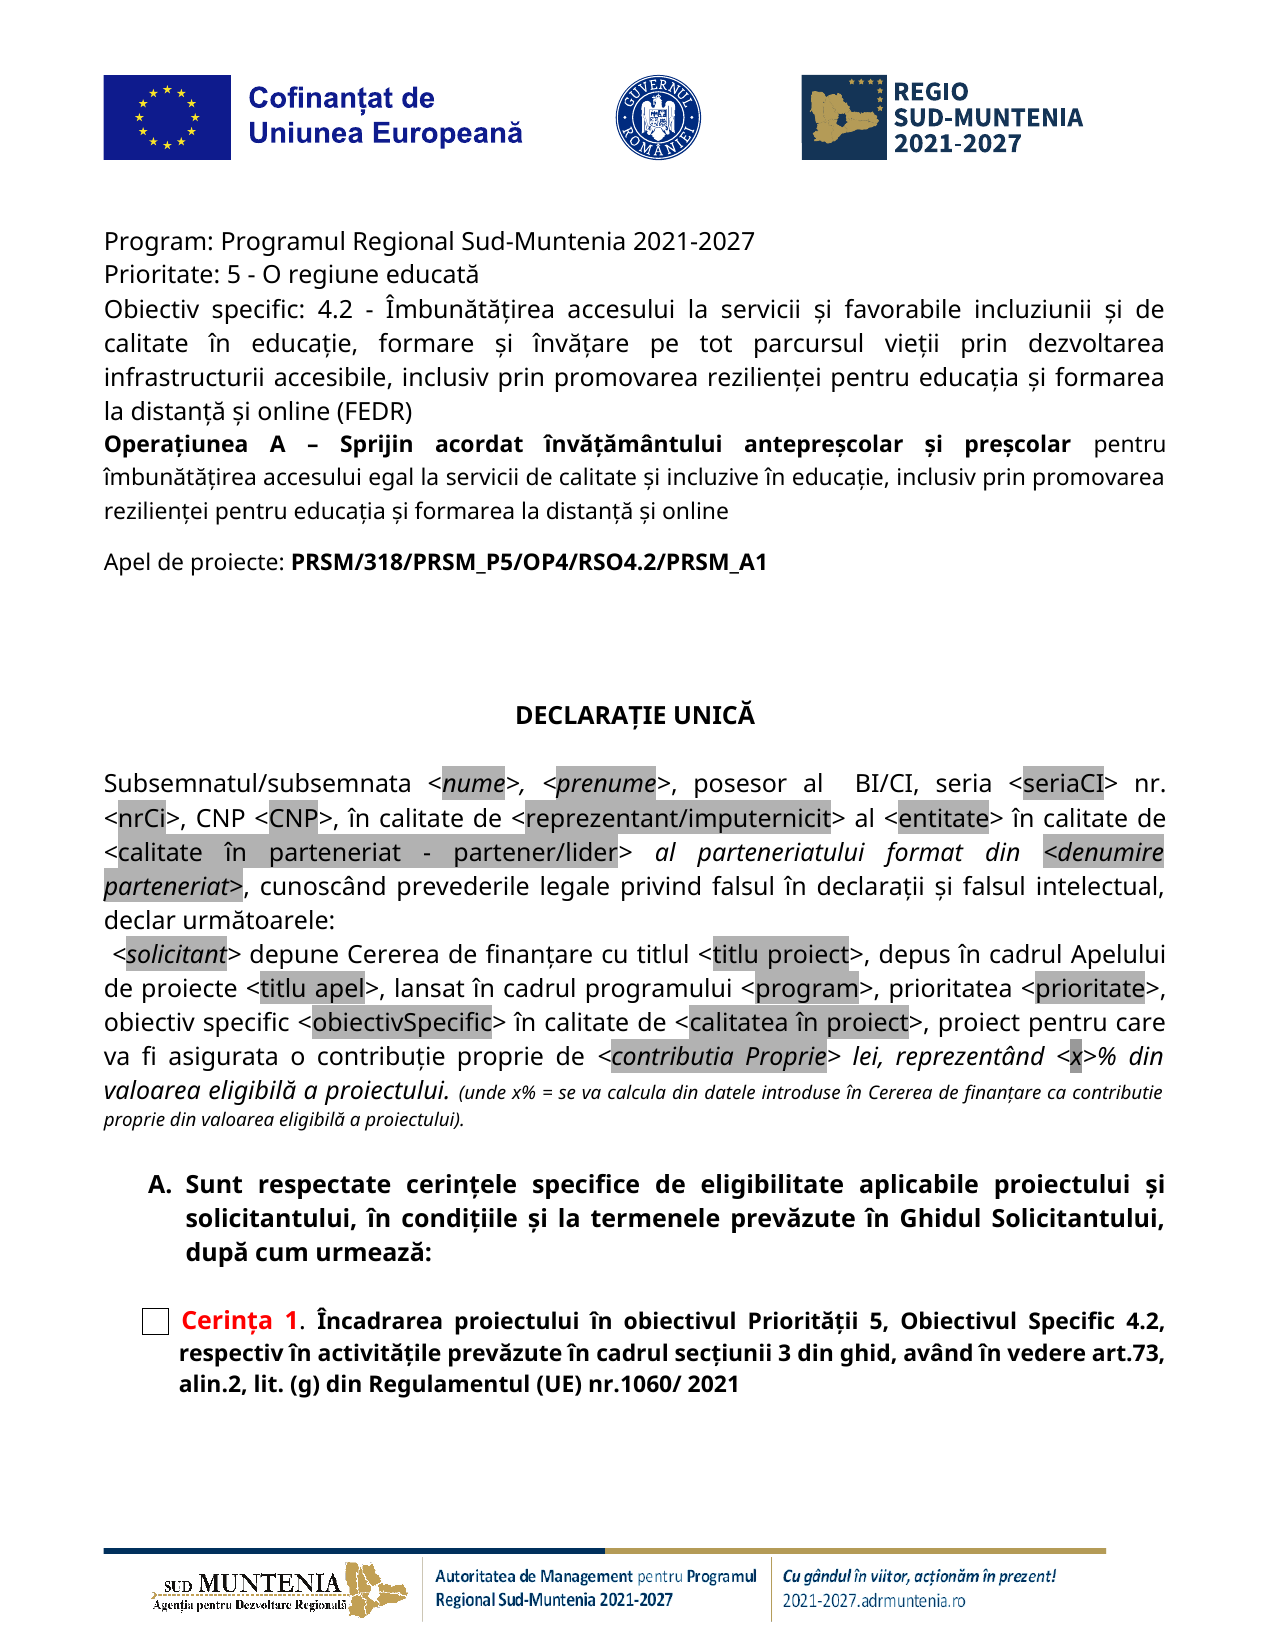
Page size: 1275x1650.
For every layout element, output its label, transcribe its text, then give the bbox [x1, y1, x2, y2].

list Cerința 1. Încadrarea proiectului în obiectivul Priorității 5, Obiectivul Specific 4.2, respectiv în activitățile prevăzute în cadrul secțiunii 3 din ghid, având în vedere art.73, alin.2, lit. (g) din Regulamentul (UE) nr.1060/ 2021 [141, 1303, 1167, 1399]
text Obiectiv specific: 4.2 - Îmbunătățirea accesului la servicii și favorabile incluziunii și de calitate în educație, formare și învățare pe tot parcursul vieții prin dezvoltarea infrastructurii accesibile, inclusiv prin promovarea rezilienței pentru educația și formarea la distanță și online (FEDR) [103, 291, 1167, 427]
text Operațiunea A – Sprijin acordat învățământului antepreșcolar și preșcolar pentru îmbunătățirea accesului egal la servicii de calitate și incluzive în educație, inclusiv prin promovarea rezilienței pentru educația și formarea la distanță și online [103, 427, 1167, 526]
list Sunt respectate cerințele specifice de eligibilitate aplicabile proiectului și solicitantului, în condițiile și la termenele prevăzute în Ghidul Solicitantului, după cum urmează: [148, 1166, 1167, 1268]
picture [103, 1548, 1107, 1622]
list <solicitant> depune Cererea de finanțare cu titlul <titlu proiect>, depus în cadrul Apelului de proiecte <titlu apel>, lansat în cadrul programului <program>, prioritatea <prioritate>, obiectiv specific <obiectivSpecific> în calitate de <calitatea în proiect>, proiect pentru care va fi asigurata o contribuție proprie de <contributia Proprie> lei, reprezentând <x>% din valoarea eligibilă a proiectului. (unde x% = se va calcula din datele introduse în Cererea de finanțare ca contributie proprie din valoarea eligibilă a proiectului). [103, 936, 1167, 1132]
text Prioritate: 5 - O regiune educată [103, 257, 1167, 291]
text Program: Programul Regional Sud-Muntenia 2021-2027 [103, 223, 1167, 257]
text DECLARAȚIE UNICĂ [103, 698, 1167, 732]
text Apel de proiecte: PRSM/318/PRSM_P5/OP4/RSO4.2/PRSM_A1 [103, 545, 1167, 577]
text Subsemnatul/subsemnata <nume>, <prenume>, posesor al BI/CI, seria <seriaCI> nr. <nrCi>, CNP <CNP>, în calitate de <reprezentant/imputernicit> al <entitate> în calitate de <calitate în parteneriat - partener/lider> al parteneriatului format din <denumire parteneriat>, cunoscând prevederile legale privind falsul în declarații și falsul intelectual, declar următoarele: [103, 766, 1167, 936]
